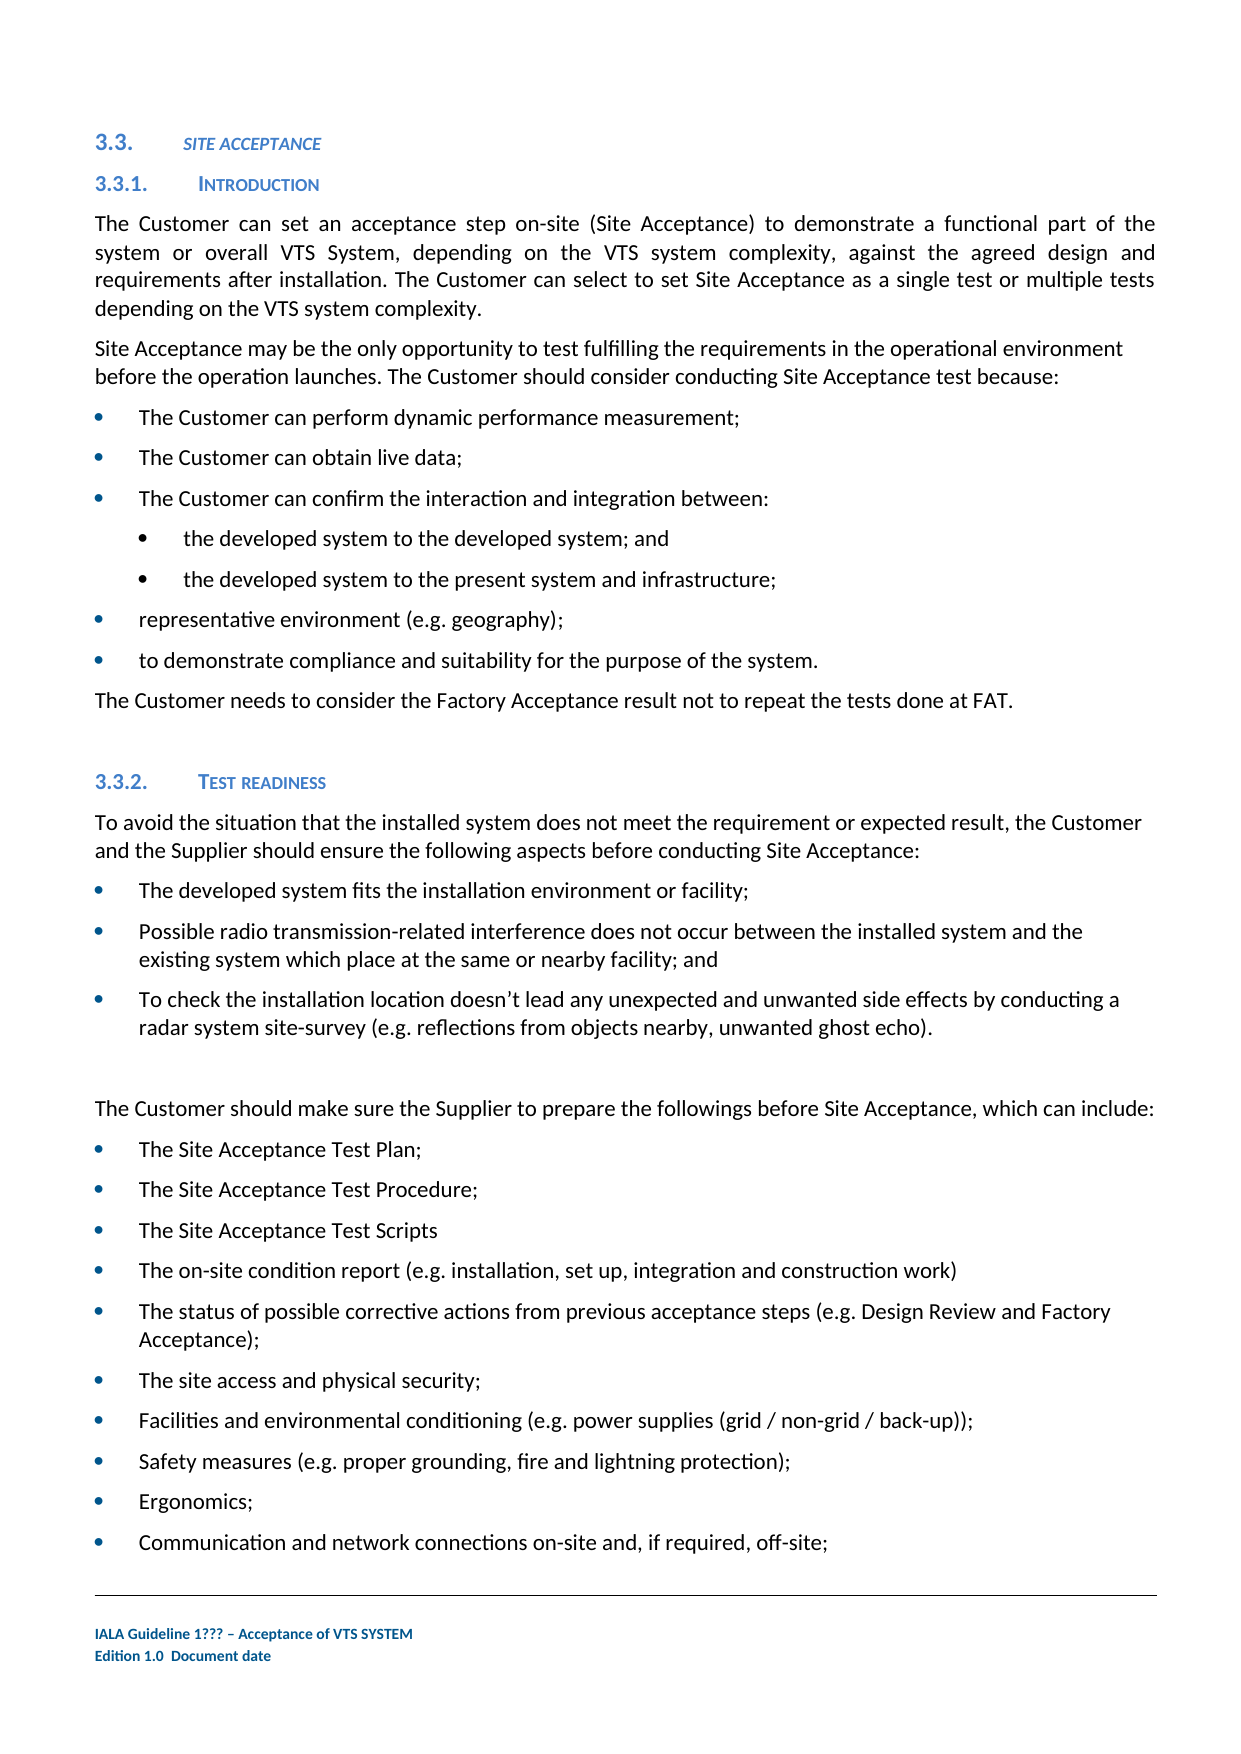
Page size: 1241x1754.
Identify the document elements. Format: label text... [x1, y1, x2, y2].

subtitle Introduction [94, 169, 1157, 197]
text representative environment (e.g. geography); [94, 605, 1157, 633]
text The site access and physical security; [94, 1366, 1157, 1394]
text the developed system to the present system and infrastructure; [139, 565, 1157, 593]
text the developed system to the developed system; and [139, 524, 1157, 552]
subtitle Test readiness [94, 767, 1157, 795]
text The on-site condition report (e.g. installation, set up, integration and construction work) [94, 1257, 1157, 1285]
text To avoid the situation that the installed system does not meet the requirement or expected result, the Customer and the Supplier should ensure the following aspects before conducting Site Acceptance: [94, 808, 1157, 864]
text to demonstrate compliance and suitability for the purpose of the system. [94, 646, 1157, 674]
text The Customer needs to consider the Factory Acceptance result not to repeat the tests done at FAT. [94, 686, 1157, 714]
text The Customer can confirm the interaction and integration between: [94, 484, 1157, 512]
text The Customer can set an acceptance step on-site (Site Acceptance) to demonstrate a functional part of the system or overall VTS System, depending on the VTS system complexity, against the agreed design and requirements after installation. The Customer can select to set Site Acceptance as a single test or multiple tests depending on the VTS system complexity. [94, 209, 1157, 322]
text Facilities and environmental conditioning (e.g. power supplies (grid / non-grid / back-up)); [94, 1406, 1157, 1434]
text The Customer should make sure the Supplier to prepare the followings before Site Acceptance, which can include: [94, 1094, 1157, 1123]
text Communication and network connections on-site and, if required, off-site; [94, 1528, 1157, 1556]
subtitle Site Acceptance [94, 126, 1157, 157]
text To check the installation location doesn’t lead any unexpected and unwanted side effects by conducting a radar system site-survey (e.g. reflections from objects nearby, unwanted ghost echo). [94, 986, 1157, 1042]
text The Site Acceptance Test Scripts [94, 1216, 1157, 1244]
text Ergonomics; [94, 1487, 1157, 1515]
text The Site Acceptance Test Plan; [94, 1135, 1157, 1163]
text The Site Acceptance Test Procedure; [94, 1176, 1157, 1204]
text The Customer can perform dynamic performance measurement; [94, 403, 1157, 431]
text The Customer can obtain live data; [94, 443, 1157, 471]
text Possible radio transmission-related interference does not occur between the installed system and the existing system which place at the same or nearby facility; and [94, 917, 1157, 973]
text The status of possible corrective actions from previous acceptance steps (e.g. Design Review and Factory Acceptance); [94, 1297, 1157, 1353]
text Safety measures (e.g. proper grounding, fire and lightning protection); [94, 1447, 1157, 1475]
text The developed system fits the installation environment or facility; [94, 876, 1157, 904]
text Site Acceptance may be the only opportunity to test fulfilling the requirements in the operational environment before the operation launches. The Customer should consider conducting Site Acceptance test because: [94, 334, 1157, 390]
